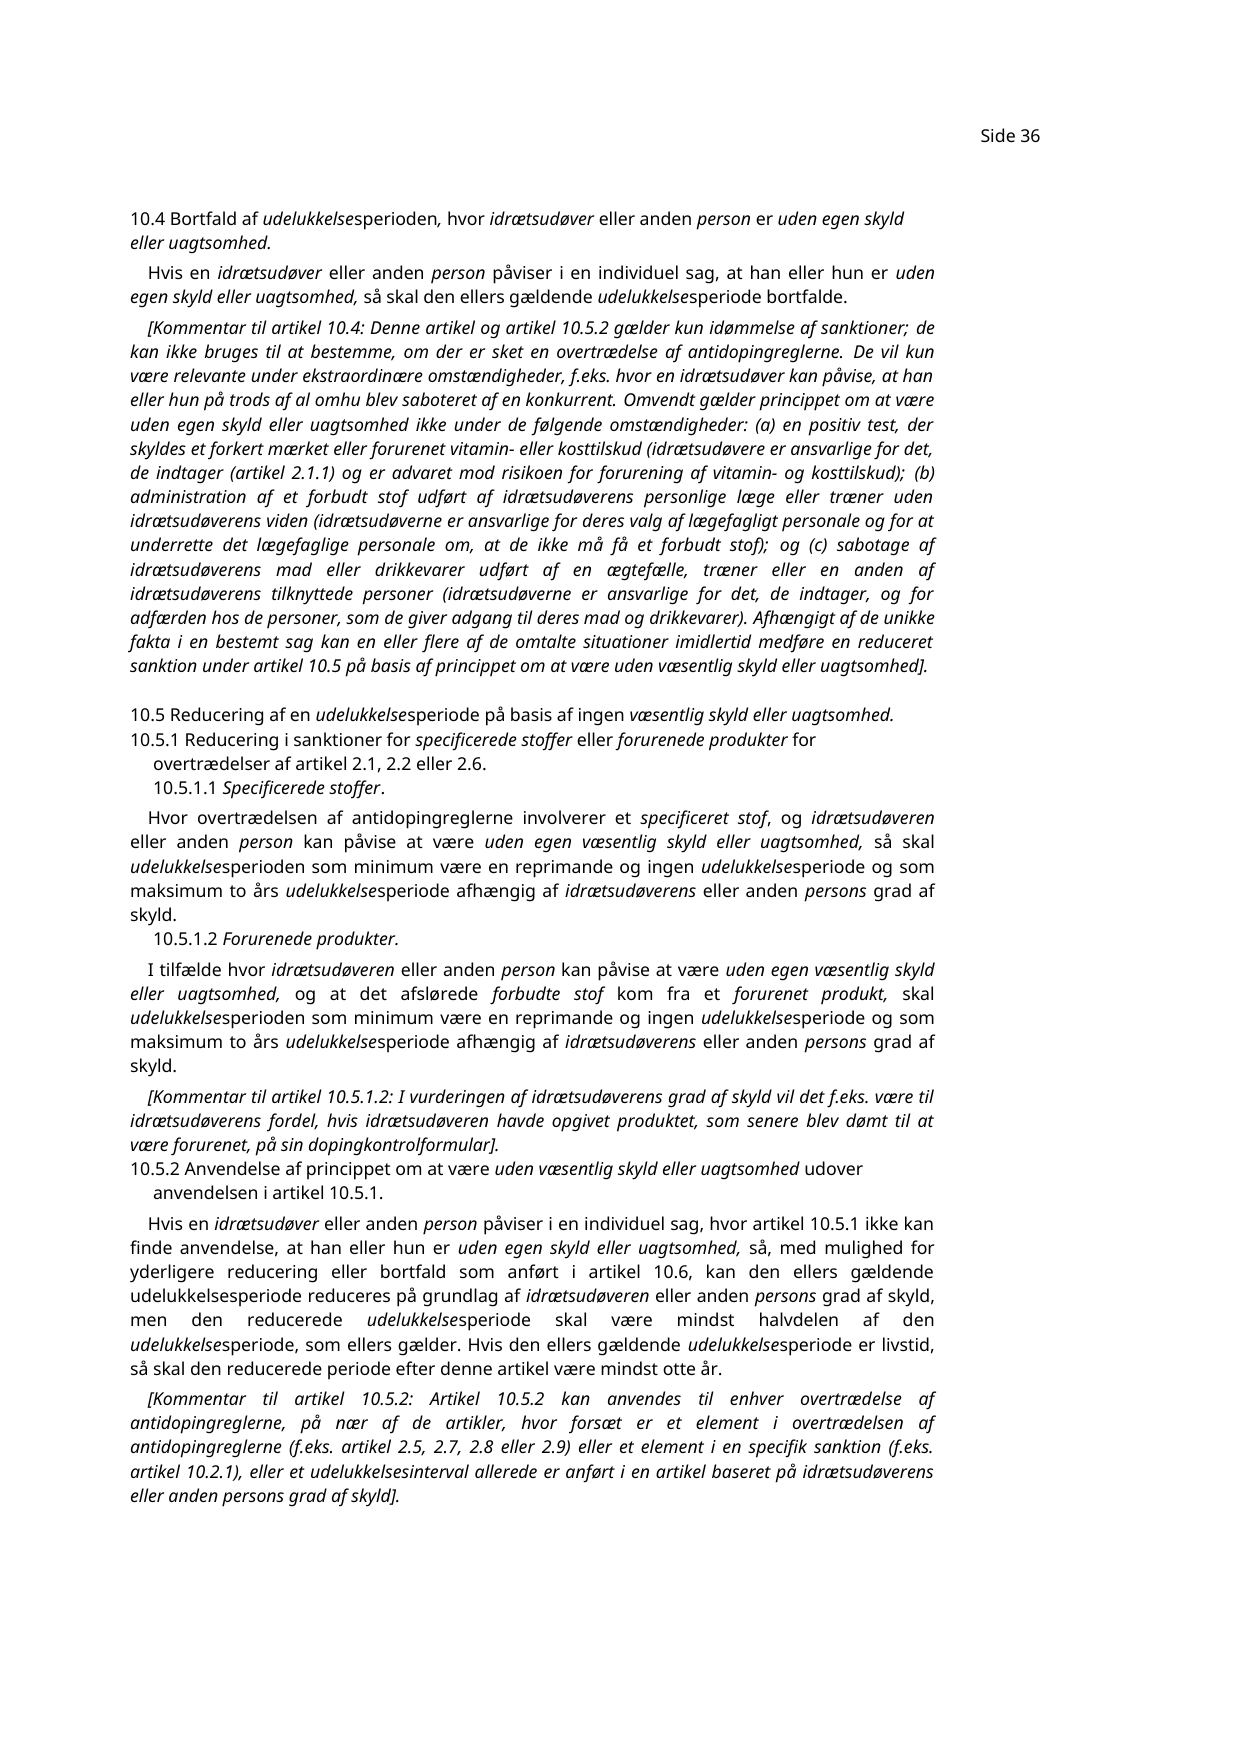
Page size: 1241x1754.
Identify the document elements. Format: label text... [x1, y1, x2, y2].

text 10.5.1.1 Specificerede stoffer. [153, 775, 935, 799]
text [Kommentar til artikel 10.4: Denne artikel og artikel 10.5.2 gælder kun idømmelse af sanktioner; de kan ikke bruges til at bestemme, om der er sket en overtrædelse af antidopingreglerne. De vil kun være relevante under ekstraordinære omstændigheder, f.eks. hvor en idrætsudøver kan påvise, at han eller hun på trods af al omhu blev saboteret af en konkurrent. Omvendt gælder princippet om at være uden egen skyld eller uagtsomhed ikke under de følgende omstændigheder: (a) en positiv test, der skyldes et forkert mærket eller forurenet vitamin- eller kosttilskud (idrætsudøvere er ansvarlige for det, de indtager (artikel 2.1.1) og er advaret mod risikoen for forurening af vitamin- og kosttilskud); (b) administration af et forbudt stof udført af idrætsudøverens personlige læge eller træner uden idrætsudøverens viden (idrætsudøverne er ansvarlige for deres valg af lægefagligt personale og for at underrette det lægefaglige personale om, at de ikke må få et forbudt stof); og (c) sabotage af idrætsudøverens mad eller drikkevarer udført af en ægtefælle, træner eller en anden af idrætsudøverens tilknyttede personer (idrætsudøverne er ansvarlige for det, de indtager, og for adfærden hos de personer, som de giver adgang til deres mad og drikkevarer). Afhængigt af de unikke fakta i en bestemt sag kan en eller flere af de omtalte situationer imidlertid medføre en reduceret sanktion under artikel 10.5 på basis af princippet om at være uden væsentlig skyld eller uagtsomhed]. [130, 315, 935, 678]
text [Kommentar til artikel 10.5.2: Artikel 10.5.2 kan anvendes til enhver overtrædelse af antidopingreglerne, på nær af de artikler, hvor forsæt er et element i overtrædelsen af antidopingreglerne (f.eks. artikel 2.5, 2.7, 2.8 eller 2.9) eller et element i en specifik sanktion (f.eks. artikel 10.2.1), eller et udelukkelsesinterval allerede er anført i en artikel baseret på idrætsudøverens eller anden persons grad af skyld]. [130, 1387, 935, 1507]
text Hvis en idrætsudøver eller anden person påviser i en individuel sag, hvor artikel 10.5.1 ikke kan finde anvendelse, at han eller hun er uden egen skyld eller uagtsomhed, så, med mulighed for yderligere reducering eller bortfald som anført i artikel 10.6, kan den ellers gældende udelukkelsesperiode reduceres på grundlag af idrætsudøveren eller anden persons grad af skyld, men den reducerede udelukkelsesperiode skal være mindst halvdelen af den udelukkelsesperiode, som ellers gælder. Hvis den ellers gældende udelukkelsesperiode er livstid, så skal den reducerede periode efter denne artikel være mindst otte år. [130, 1211, 935, 1380]
text 10.5.1.2 Forurenede produkter. [153, 927, 935, 951]
text I tilfælde hvor idrætsudøveren eller anden person kan påvise at være uden egen væsentlig skyld eller uagtsomhed, og at det afslørede forbudte stof kom fra et forurenet produkt, skal udelukkelsesperioden som minimum være en reprimande og ingen udelukkelsesperiode og som maksimum to års udelukkelsesperiode afhængig af idrætsudøverens eller anden persons grad af skyld. [130, 957, 935, 1078]
text 10.5.1 Reducering i sanktioner for specificerede stoffer eller forurenede produkter for overtrædelser af artikel 2.1, 2.2 eller 2.6. [130, 727, 935, 775]
text Hvis en idrætsudøver eller anden person påviser i en individuel sag, at han eller hun er uden egen skyld eller uagtsomhed, så skal den ellers gældende udelukkelsesperiode bortfalde. [130, 261, 935, 309]
text Hvor overtrædelsen af antidopingreglerne involverer et specificeret stof, og idrætsudøveren eller anden person kan påvise at være uden egen væsentlig skyld eller uagtsomhed, så skal udelukkelsesperioden som minimum være en reprimande og ingen udelukkelsesperiode og som maksimum to års udelukkelsesperiode afhængig af idrætsudøverens eller anden persons grad af skyld. [130, 806, 935, 927]
text 10.4 Bortfald af udelukkelsesperioden, hvor idrætsudøver eller anden person er uden egen skyld eller uagtsomhed. [130, 206, 935, 254]
text [Kommentar til artikel 10.5.1.2: I vurderingen af idrætsudøverens grad af skyld vil det f.eks. være til idrætsudøverens fordel, hvis idrætsudøveren havde opgivet produktet, som senere blev dømt til at være forurenet, på sin dopingkontrolformular]. [130, 1084, 935, 1157]
text 10.5 Reducering af en udelukkelsesperiode på basis af ingen væsentlig skyld eller uagtsomhed. [130, 703, 935, 727]
text 10.5.2 Anvendelse af princippet om at være uden væsentlig skyld eller uagtsomhed udover anvendelsen i artikel 10.5.1. [130, 1157, 935, 1205]
